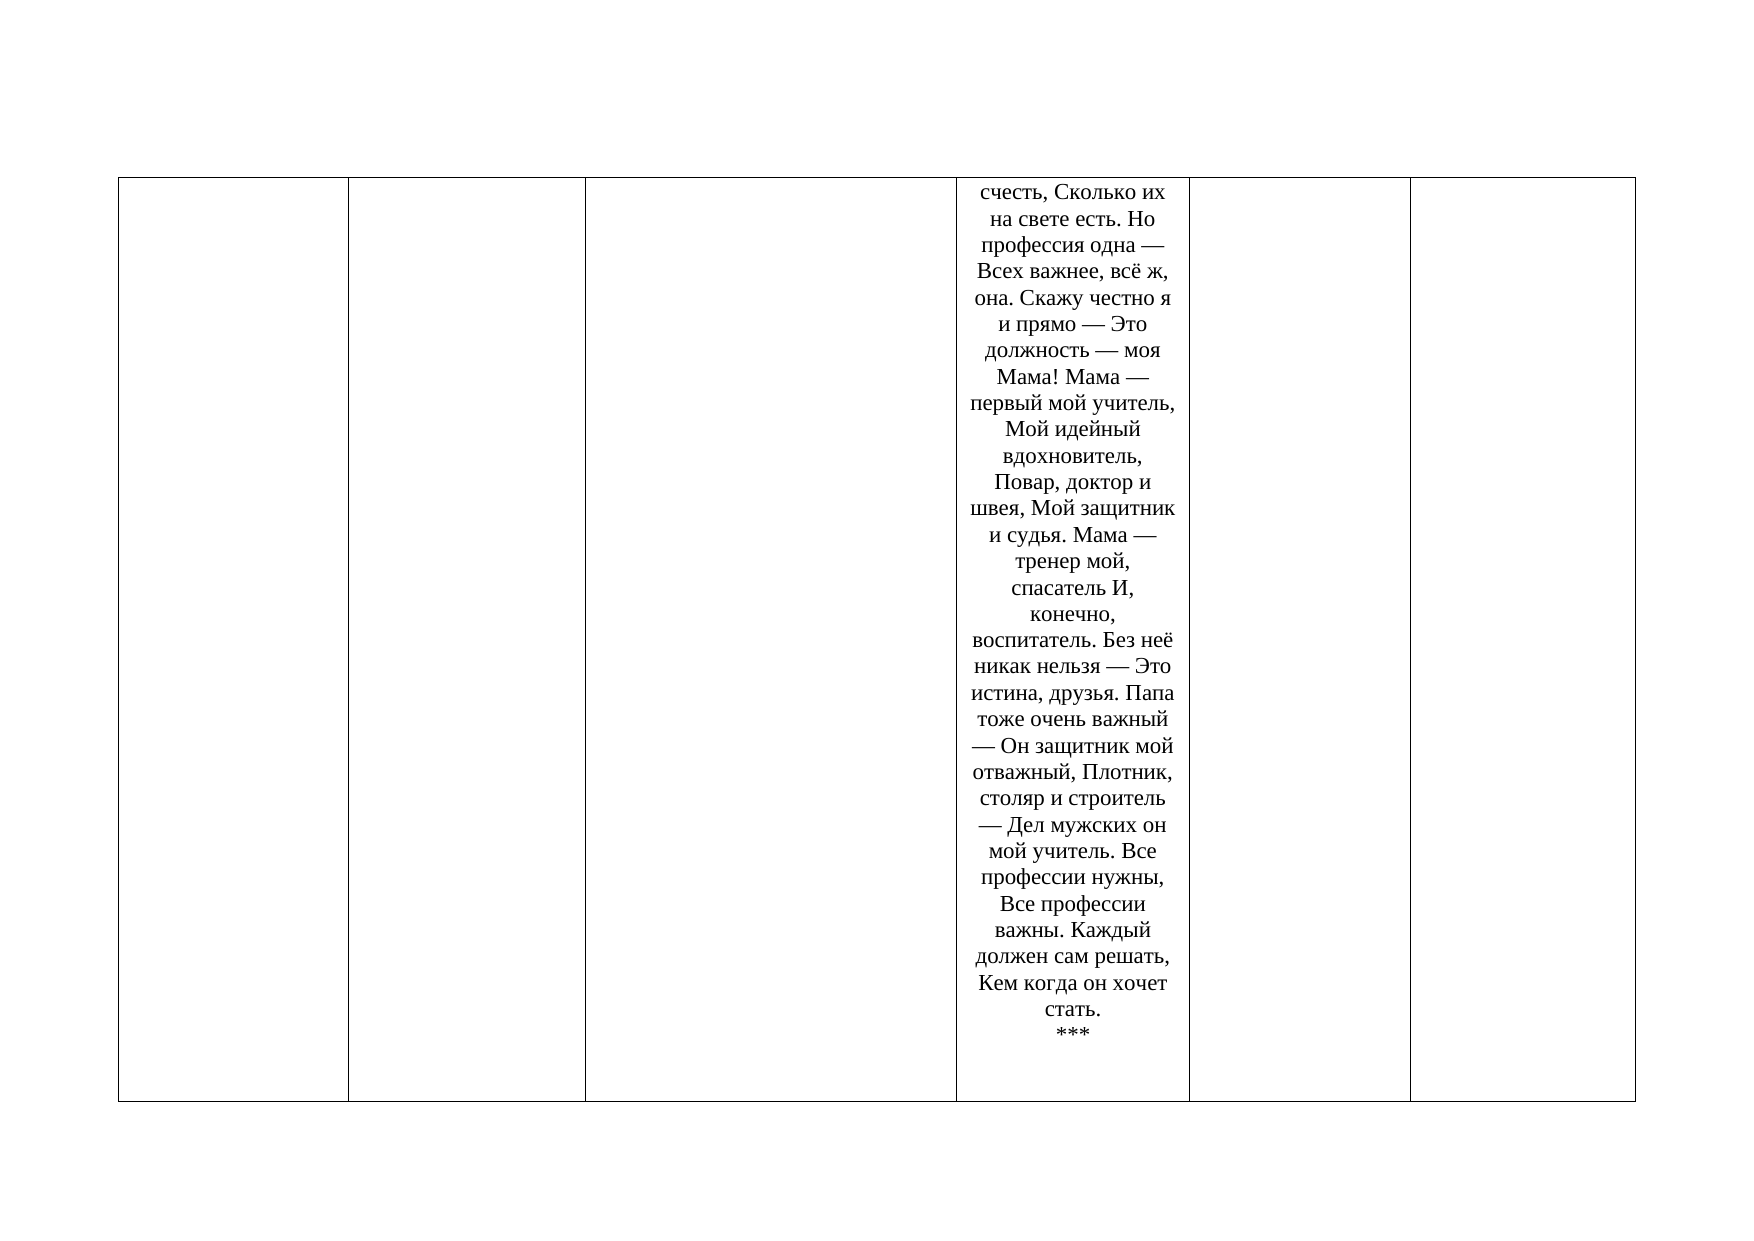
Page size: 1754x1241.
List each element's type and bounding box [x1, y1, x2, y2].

table_cell [1190, 178, 1410, 1101]
table_cell [957, 178, 1189, 1101]
table_cell [349, 178, 585, 1101]
table_cell [586, 178, 956, 1101]
table_cell [1411, 178, 1635, 1101]
table_cell [119, 178, 348, 1101]
